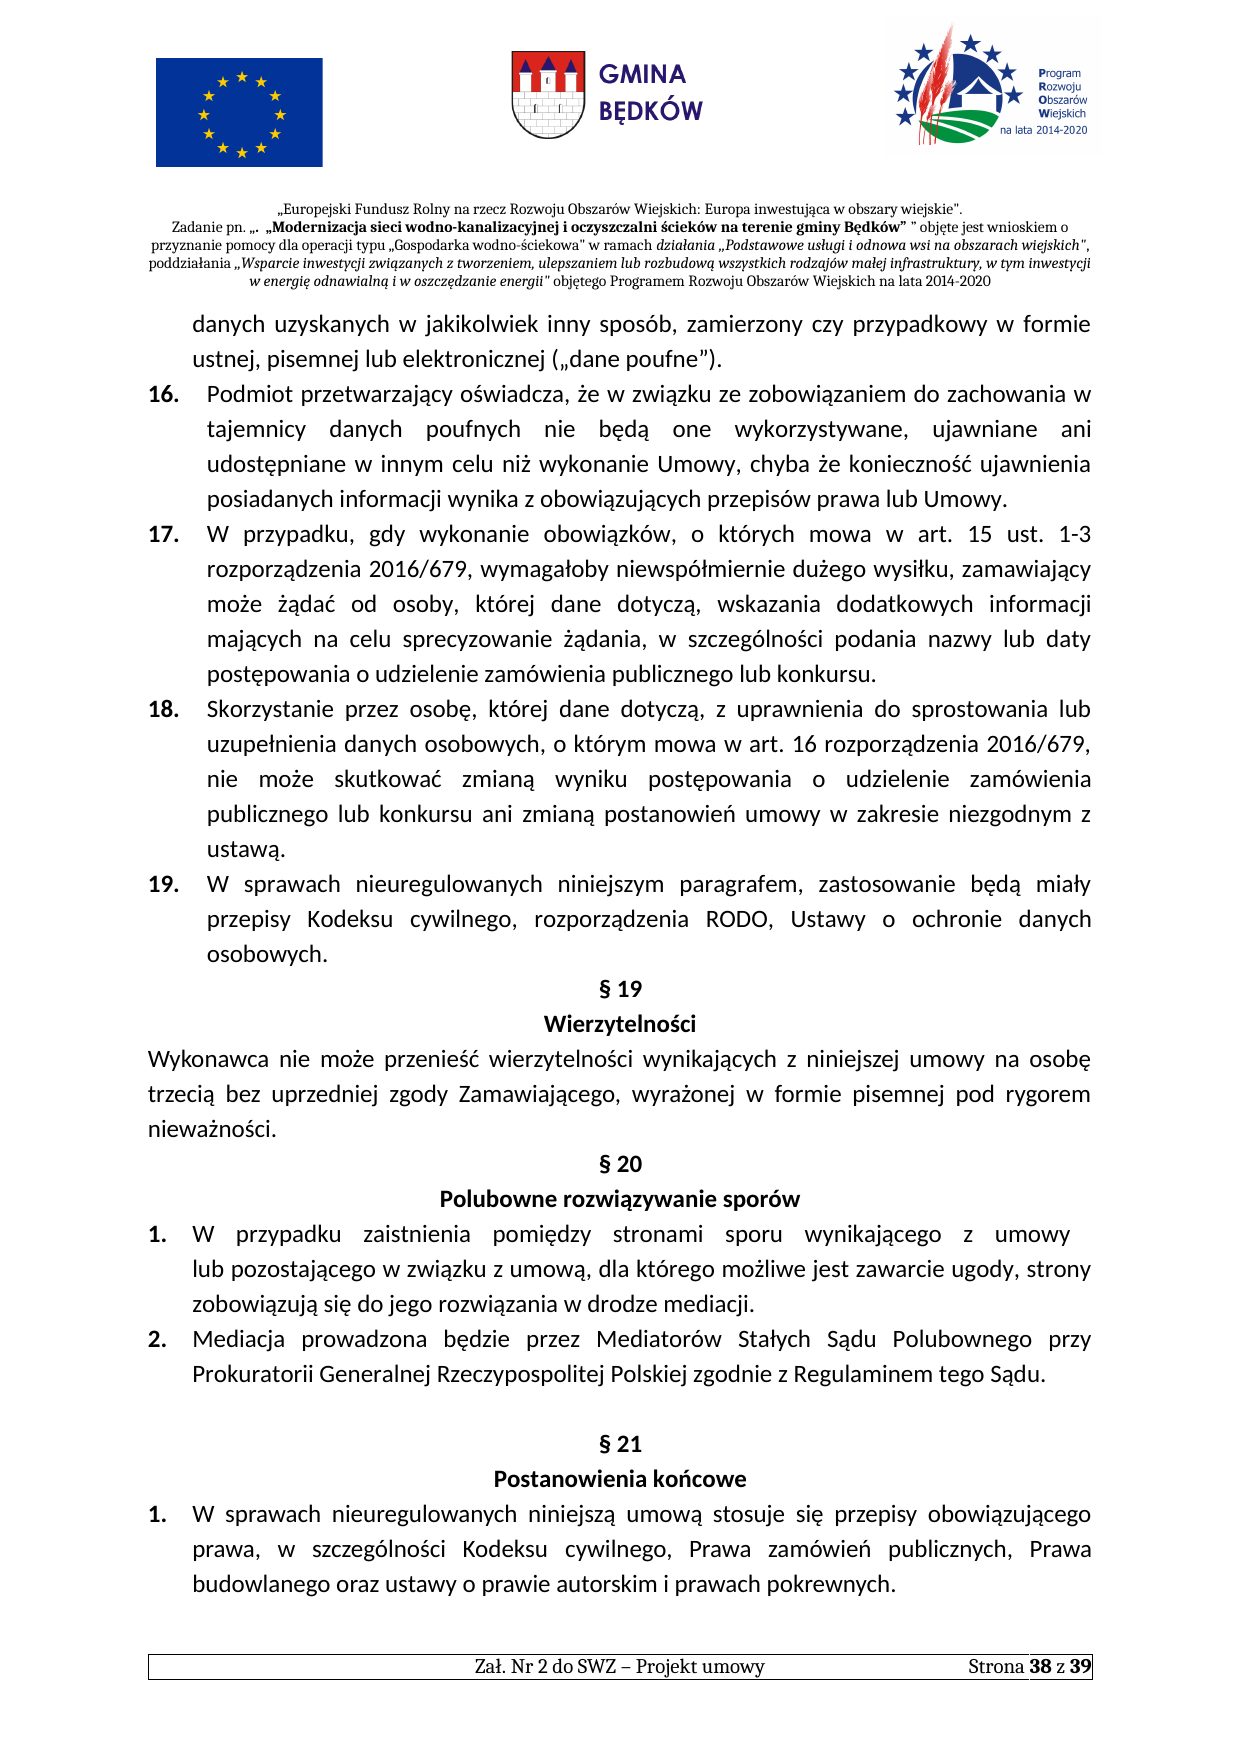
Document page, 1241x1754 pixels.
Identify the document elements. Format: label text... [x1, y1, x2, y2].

text § 19 [148, 973, 1093, 1004]
text § 21 [148, 1428, 1093, 1459]
list Skorzystanie przez osobę, której dane dotyczą, z uprawnienia do sprostowania lub uzupełnienia danych osobowych, o którym mowa w art. 16 rozporządzenia 2016/679, nie może skutkować zmianą wyniku postępowania o udzielenie zamówienia publicznego lub konkursu ani zmianą postanowień umowy w zakresie niezgodnym z ustawą. [148, 693, 1093, 864]
list W sprawach nieuregulowanych niniejszym paragrafem, zastosowanie będą miały przepisy Kodeksu cywilnego, rozporządzenia RODO, Ustawy o ochronie danych osobowych. [148, 868, 1093, 969]
picture [511, 51, 729, 139]
text Wykonawca nie może przenieść wierzytelności wynikających z niniejszej umowy na osobę trzecią bez uprzedniej zgody Zamawiającego, wyrażonej w formie pisemnej pod rygorem nieważności. [148, 1043, 1093, 1144]
list W przypadku zaistnienia pomiędzy stronami sporu wynikającego z umowy lub pozostającego w związku z umową, dla którego możliwe jest zawarcie ugody, strony zobowiązują się do jego rozwiązania w drodze mediacji. [148, 1218, 1093, 1319]
list Mediacja prowadzona będzie przez Mediatorów Stałych Sądu Polubownego przy Prokuratorii Generalnej Rzeczypospolitej Polskiej zgodnie z Regulaminem tego Sądu. [148, 1323, 1093, 1389]
text Wierzytelności [148, 1008, 1093, 1039]
text Postanowienia końcowe [148, 1463, 1093, 1494]
picture [156, 58, 323, 167]
list W sprawach nieuregulowanych niniejszą umową stosuje się przepisy obowiązującego prawa, w szczególności Kodeksu cywilnego, Prawa zamówień publicznych, Prawa budowlanego oraz ustawy o prawie autorskim i prawach pokrewnych. [148, 1498, 1093, 1599]
list Podmiot przetwarzający oświadcza, że w związku ze zobowiązaniem do zachowania w tajemnicy danych poufnych nie będą one wykorzystywane, ujawniane ani udostępniane w innym celu niż wykonanie Umowy, chyba że konieczność ujawnienia posiadanych informacji wynika z obowiązujących przepisów prawa lub Umowy. [148, 378, 1093, 514]
text Polubowne rozwiązywanie sporów [148, 1183, 1093, 1214]
picture [885, 15, 1103, 157]
list W przypadku, gdy wykonanie obowiązków, o których mowa w art. 15 ust. 1-3 rozporządzenia 2016/679, wymagałoby niewspółmiernie dużego wysiłku, zamawiający może żądać od osoby, której dane dotyczą, wskazania dodatkowych informacji mających na celu sprecyzowanie żądania, w szczególności podania nazwy lub daty postępowania o udzielenie zamówienia publicznego lub konkursu. [148, 518, 1093, 689]
text § 20 [148, 1148, 1093, 1179]
